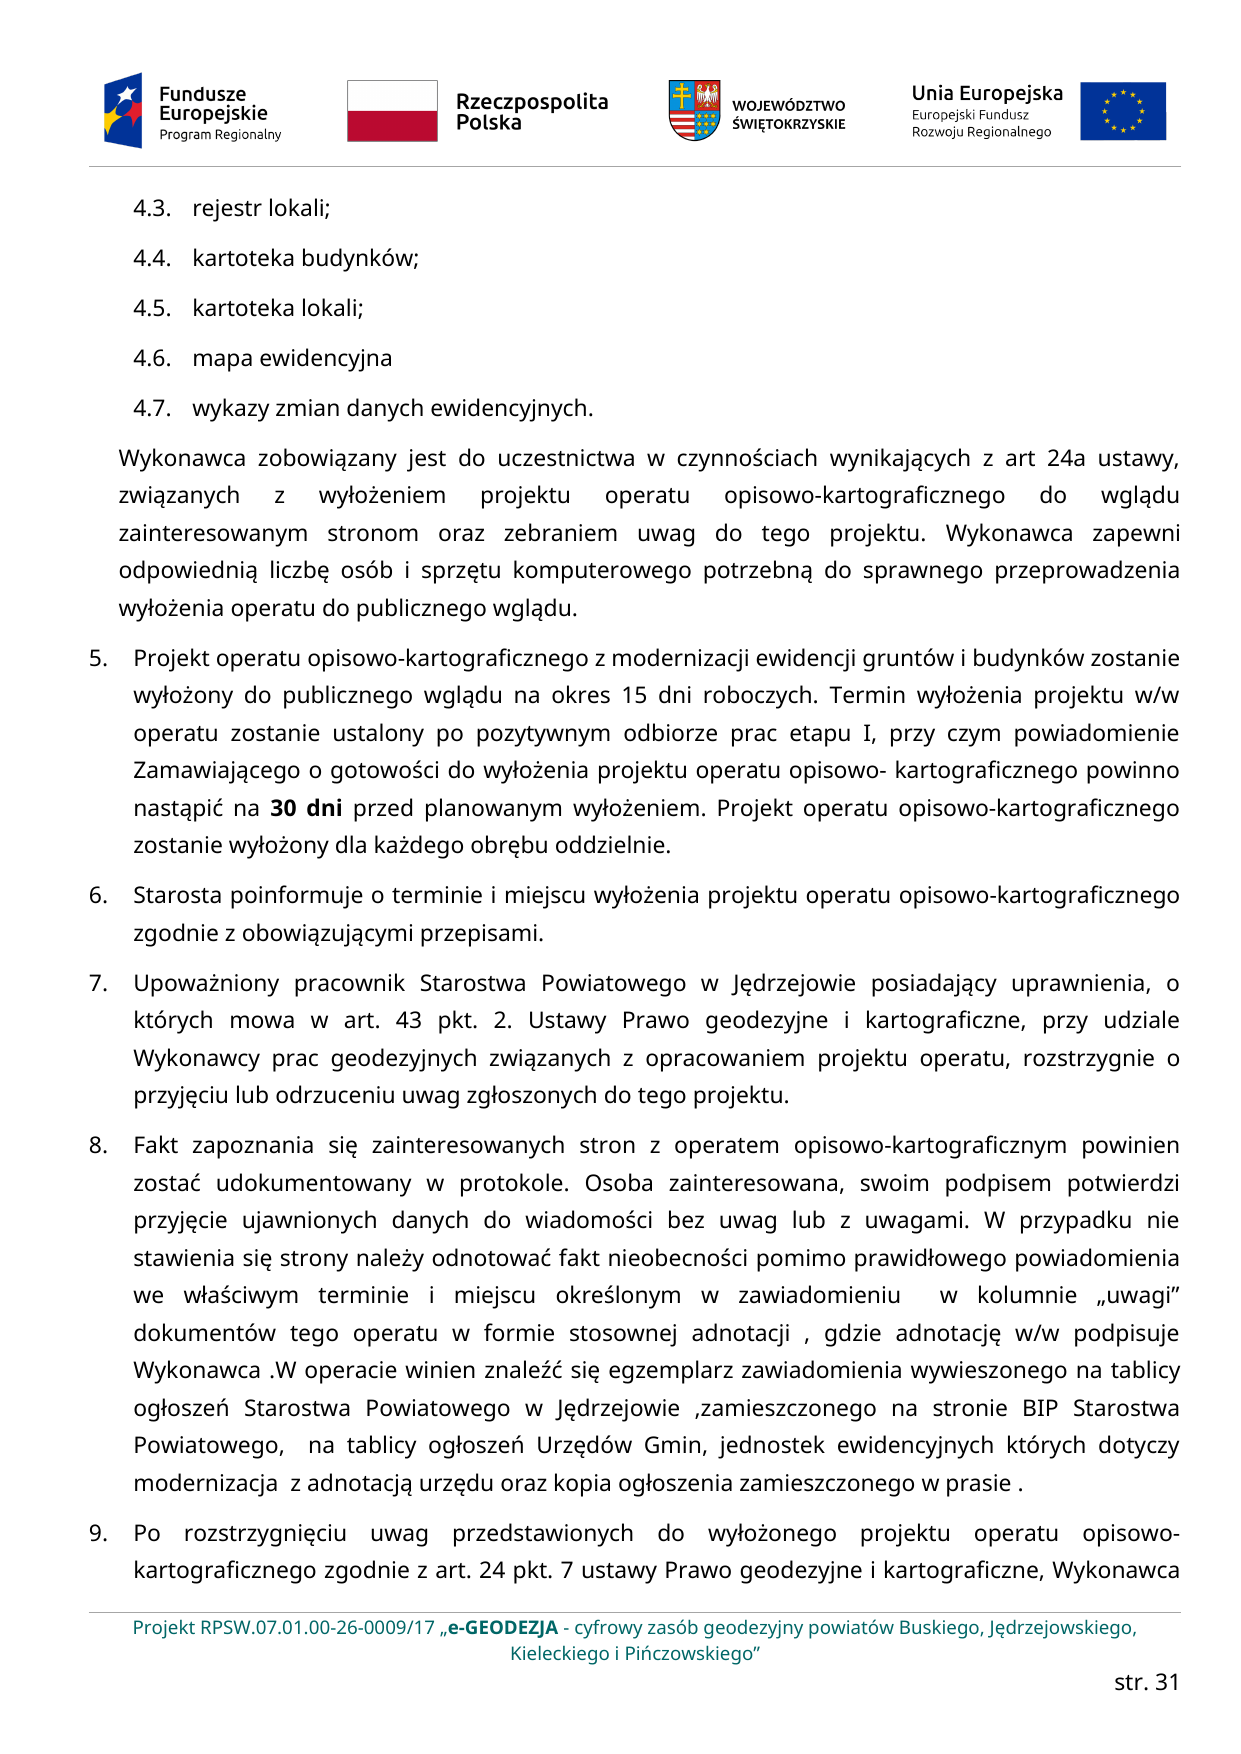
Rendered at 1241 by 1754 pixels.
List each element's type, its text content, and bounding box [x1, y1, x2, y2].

list wykazy zmian danych ewidencyjnych. [133, 392, 1181, 423]
list mapa ewidencyjna [133, 342, 1181, 373]
picture [88, 59, 1182, 164]
list Starosta poinformuje o terminie i miejscu wyłożenia projektu operatu opisowo-kartograficznego zgodnie z obowiązującymi przepisami. [89, 879, 1181, 948]
list kartoteka lokali; [133, 292, 1181, 323]
list Upoważniony pracownik Starostwa Powiatowego w Jędrzejowie posiadający uprawnienia, o których mowa w art. 43 pkt. 2. Ustawy Prawo geodezyjne i kartograficzne, przy udziale Wykonawcy prac geodezyjnych związanych z opracowaniem projektu operatu, rozstrzygnie o przyjęciu lub odrzuceniu uwag zgłoszonych do tego projektu. [89, 967, 1181, 1110]
text Wykonawca zobowiązany jest do uczestnictwa w czynnościach wynikających z art 24a ustawy, związanych z wyłożeniem projektu operatu opisowo-kartograficznego do wglądu zainteresowanym stronom oraz zebraniem uwag do tego projektu. Wykonawca zapewni odpowiednią liczbę osób i sprzętu komputerowego potrzebną do sprawnego przeprowadzenia wyłożenia operatu do publicznego wglądu. [118, 442, 1181, 623]
list Projekt operatu opisowo-kartograficznego z modernizacji ewidencji gruntów i budynków zostanie wyłożony do publicznego wglądu na okres 15 dni roboczych. Termin wyłożenia projektu w/w operatu zostanie ustalony po pozytywnym odbiorze prac etapu I, przy czym powiadomienie Zamawiającego o gotowości do wyłożenia projektu operatu opisowo- kartograficznego powinno nastąpić na 30 dni przed planowanym wyłożeniem. Projekt operatu opisowo-kartograficznego zostanie wyłożony dla każdego obrębu oddzielnie. [89, 642, 1181, 860]
list Fakt zapoznania się zainteresowanych stron z operatem opisowo-kartograficznym powinien zostać udokumentowany w protokole. Osoba zainteresowana, swoim podpisem potwierdzi przyjęcie ujawnionych danych do wiadomości bez uwag lub z uwagami. W przypadku nie stawienia się strony należy odnotować fakt nieobecności pomimo prawidłowego powiadomienia we właściwym terminie i miejscu określonym w zawiadomieniu w kolumnie „uwagi” dokumentów tego operatu w formie stosownej adnotacji , gdzie adnotację w/w podpisuje Wykonawca .W operacie winien znaleźć się egzemplarz zawiadomienia wywieszonego na tablicy ogłoszeń Starostwa Powiatowego w Jędrzejowie ,zamieszczonego na stronie BIP Starostwa Powiatowego, na tablicy ogłoszeń Urzędów Gmin, jednostek ewidencyjnych których dotyczy modernizacja z adnotacją urzędu oraz kopia ogłoszenia zamieszczonego w prasie . [89, 1129, 1181, 1498]
list rejestr lokali; [133, 192, 1181, 223]
list kartoteka budynków; [133, 242, 1181, 273]
